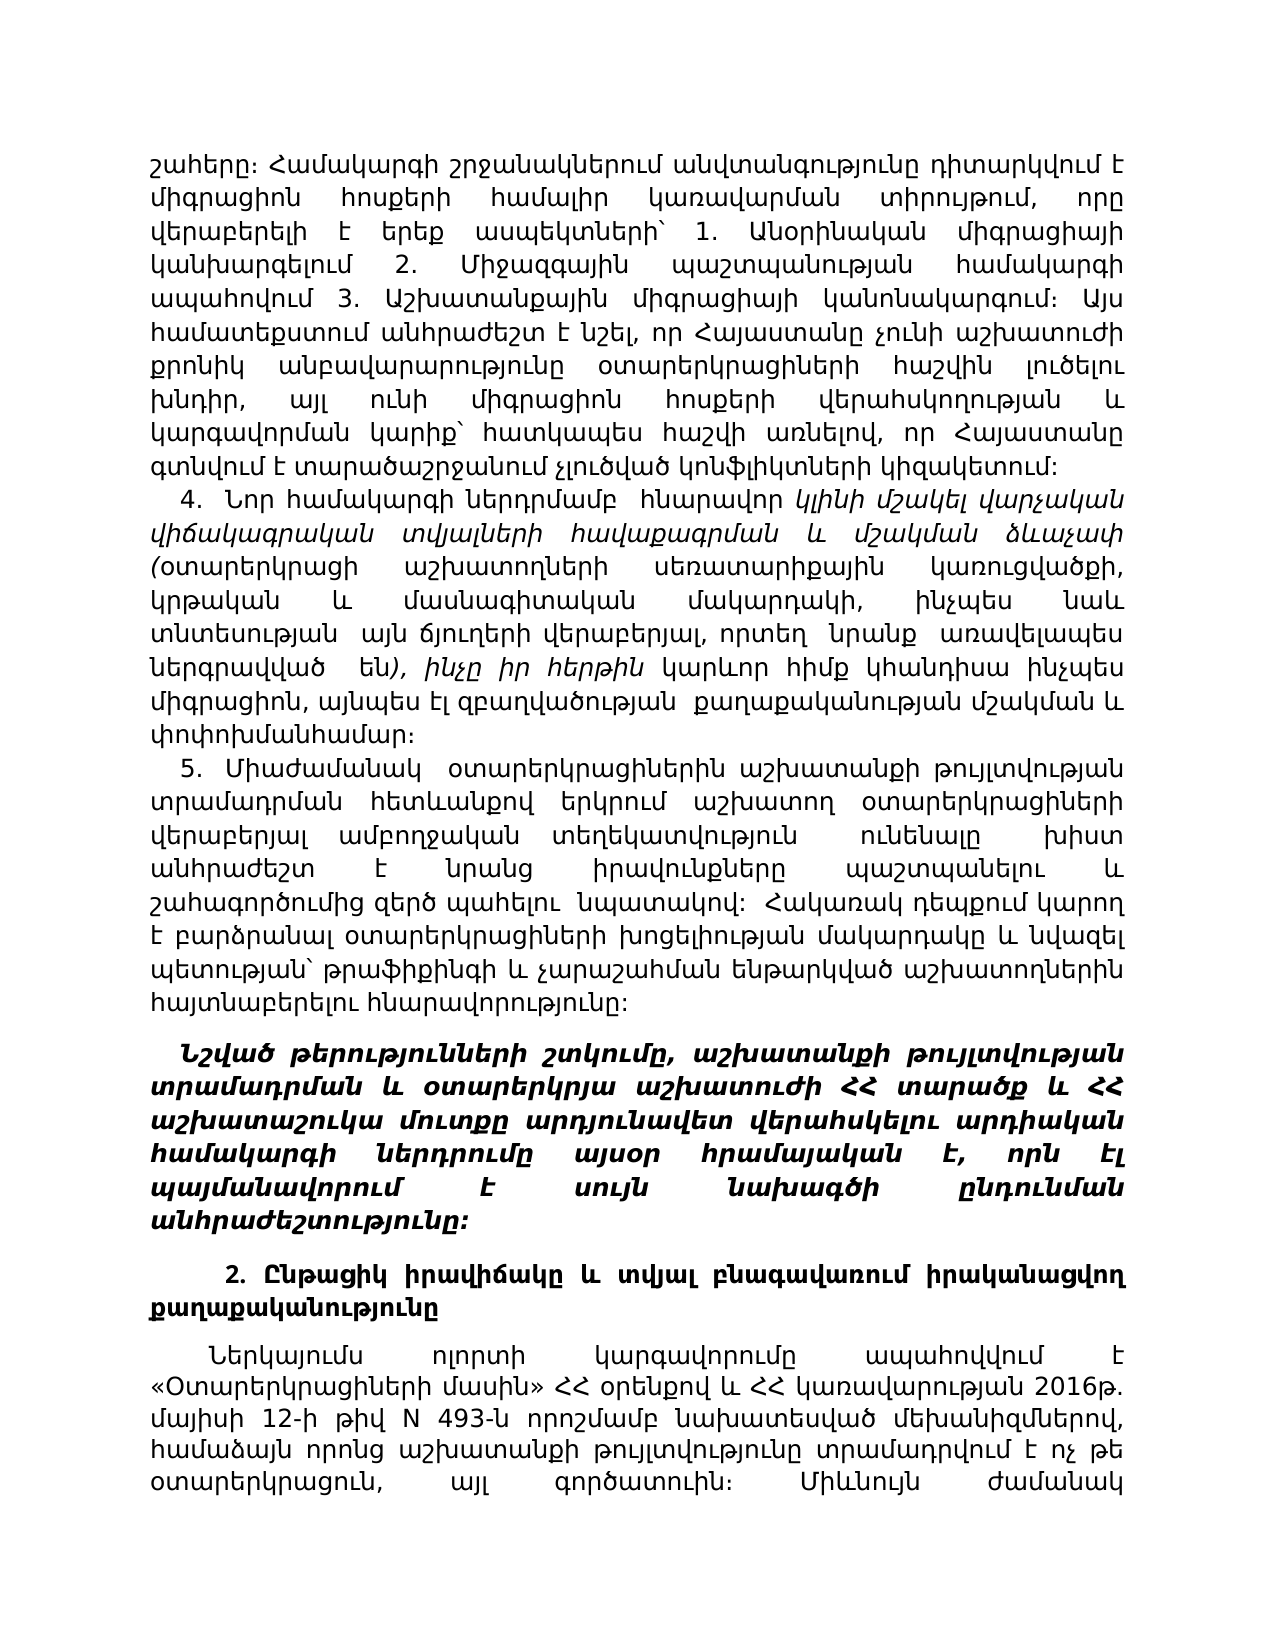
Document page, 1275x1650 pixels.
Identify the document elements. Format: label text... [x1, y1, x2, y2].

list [150, 150, 1125, 481]
text 2. Ընթացիկ իրավիճակը և տվյալ բնագավառում իրականացվող քաղաքականությունը [150, 1257, 1125, 1322]
list Նոր համակարգի ներդրմամբ հնարավոր կլինի մշակել վարչական վիճակագրական տվյալների հավաքագրման և մշակման ձևաչափ (օտարերկրացի աշխատողների սեռատարիքային կառուցվածքի, կրթական և մասնագիտական մակարդակի, ինչպես նաև տնտեսության այն ճյուղերի վերաբերյալ, որտեղ նրանք առավելապես ներգրավված են), ինչը իր հերթին կարևոր հիմք կհանդիսա ինչպես միգրացիոն, այնպես էլ զբաղվածության քաղաքականության մշակման և փոփոխմանհամար։ [150, 485, 1125, 749]
text Նշված թերությունների շտկումը, աշխատանքի թույլտվության տրամադրման և օտարերկրյա աշխատուժի ՀՀ տարածք և ՀՀ աշխատաշուկա մուտքը արդյունավետ վերահսկելու արդիական համակարգի ներդրումը այսօր հրամայական է, որն էլ պայմանավորում է սույն նախագծի ընդունման անհրաժեշտությունը։ [150, 1039, 1125, 1236]
list Միաժամանակ օտարերկրացիներին աշխատանքի թույլտվության տրամադրման հետևանքով երկրում աշխատող օտարերկրացիների վերաբերյալ ամբողջական տեղեկատվություն ունենալը խիստ անհրաժեշտ է նրանց իրավունքները պաշտպանելու և շահագործումից զերծ պահելու նպատակով: Հակառակ դեպքում կարող է բարձրանալ օտարերկրացիների խոցելիության մակարդակը և նվազել պետության՝ թրաֆիքինգի և չարաշահման ենթարկված աշխատողներին հայտնաբերելու հնարավորությունը: [150, 754, 1125, 1018]
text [150, 1341, 1125, 1496]
